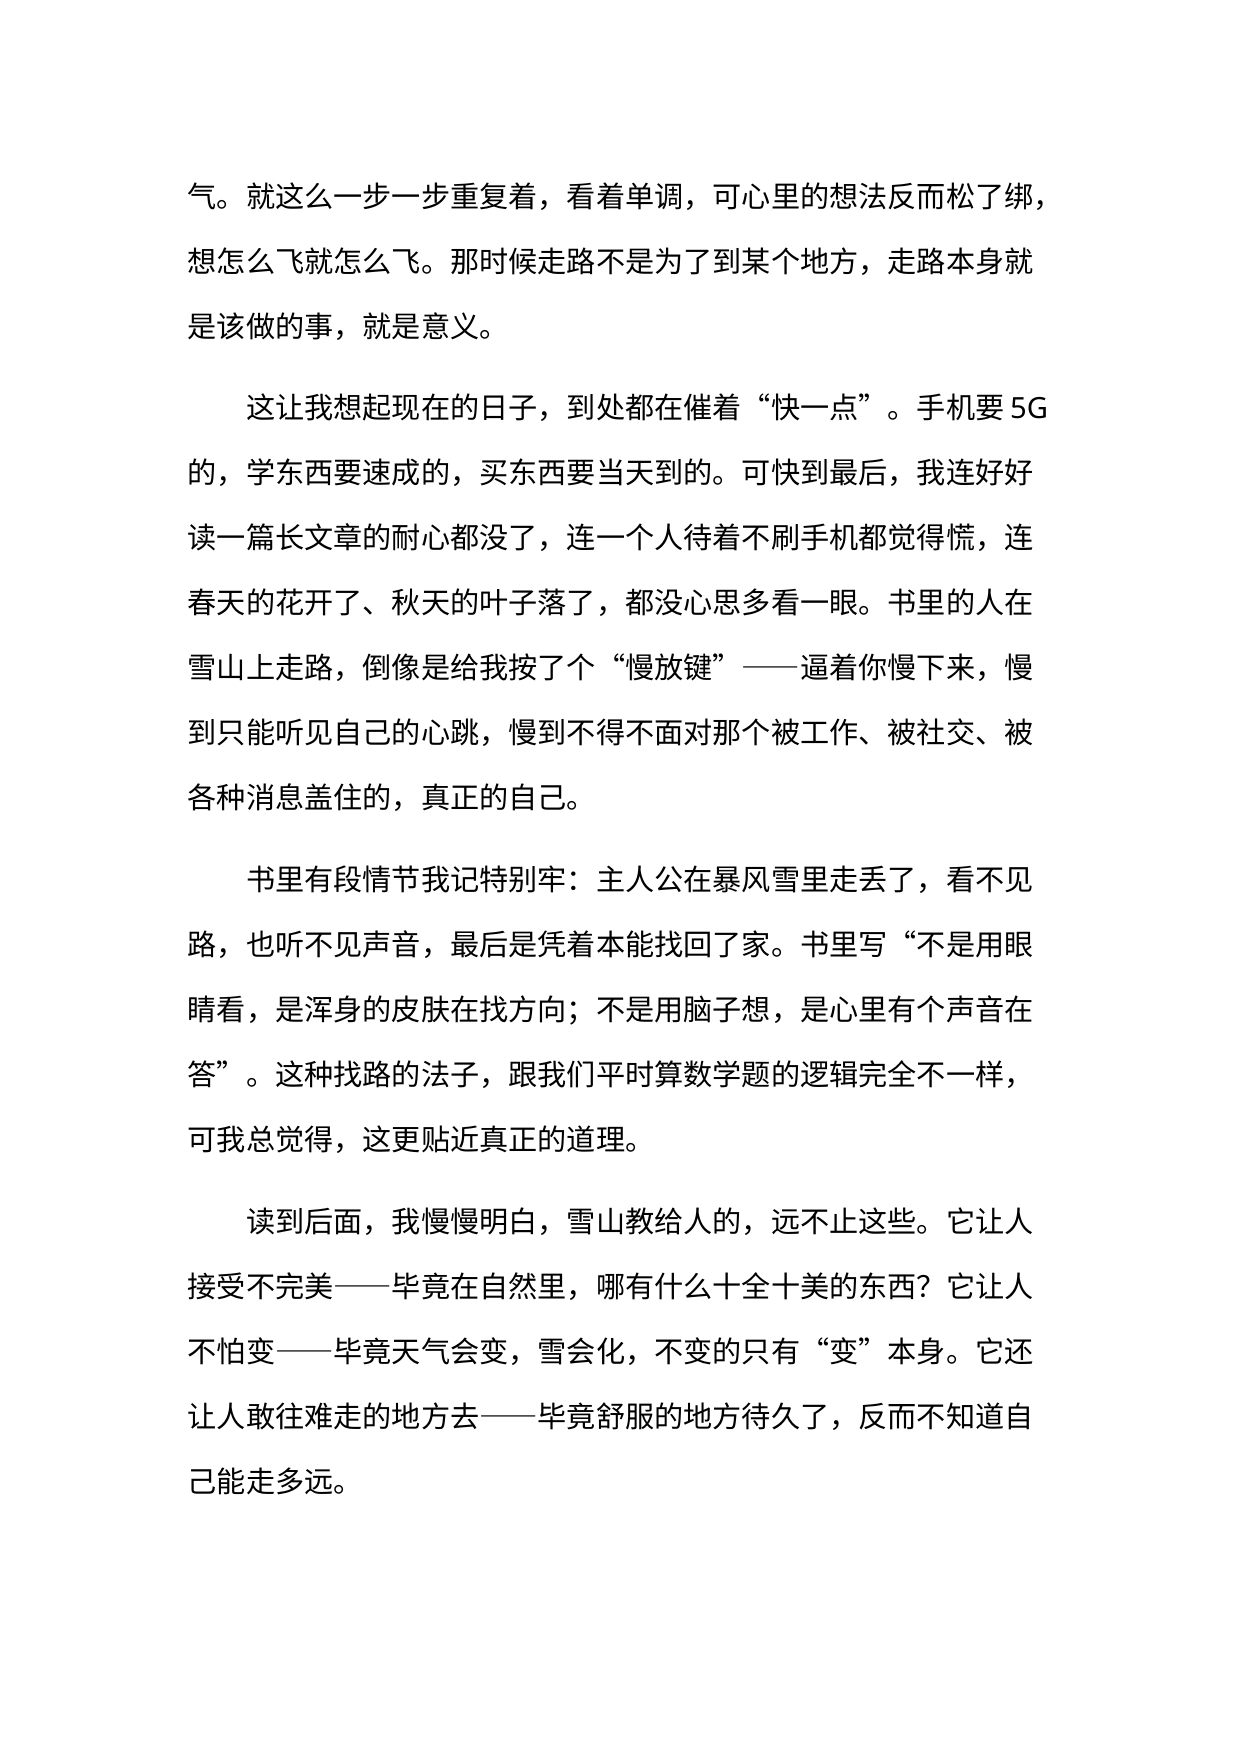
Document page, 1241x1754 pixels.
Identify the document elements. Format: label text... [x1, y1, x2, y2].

text 这让我想起现在的日子，到处都在催着“快一点”。手机要5G的，学东西要速成的，买东西要当天到的。可快到最后，我连好好读一篇长文章的耐心都没了，连一个人待着不刷手机都觉得慌，连春天的花开了、秋天的叶子落了，都没心思多看一眼。书里的人在雪山上走路，倒像是给我按了个“慢放键”——逼着你慢下来，慢到只能听见自己的心跳，慢到不得不面对那个被工作、被社交、被各种消息盖住的，真正的自己。 [187, 374, 1053, 829]
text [187, 162, 1053, 357]
text 读到后面，我慢慢明白，雪山教给人的，远不止这些。它让人接受不完美——毕竟在自然里，哪有什么十全十美的东西？它让人不怕变——毕竟天气会变，雪会化，不变的只有“变”本身。它还让人敢往难走的地方去——毕竟舒服的地方待久了，反而不知道自己能走多远。 [187, 1187, 1053, 1512]
text 书里有段情节我记特别牢：主人公在暴风雪里走丢了，看不见路，也听不见声音，最后是凭着本能找回了家。书里写“不是用眼睛看，是浑身的皮肤在找方向；不是用脑子想，是心里有个声音在答”。这种找路的法子，跟我们平时算数学题的逻辑完全不一样，可我总觉得，这更贴近真正的道理。 [187, 845, 1053, 1170]
